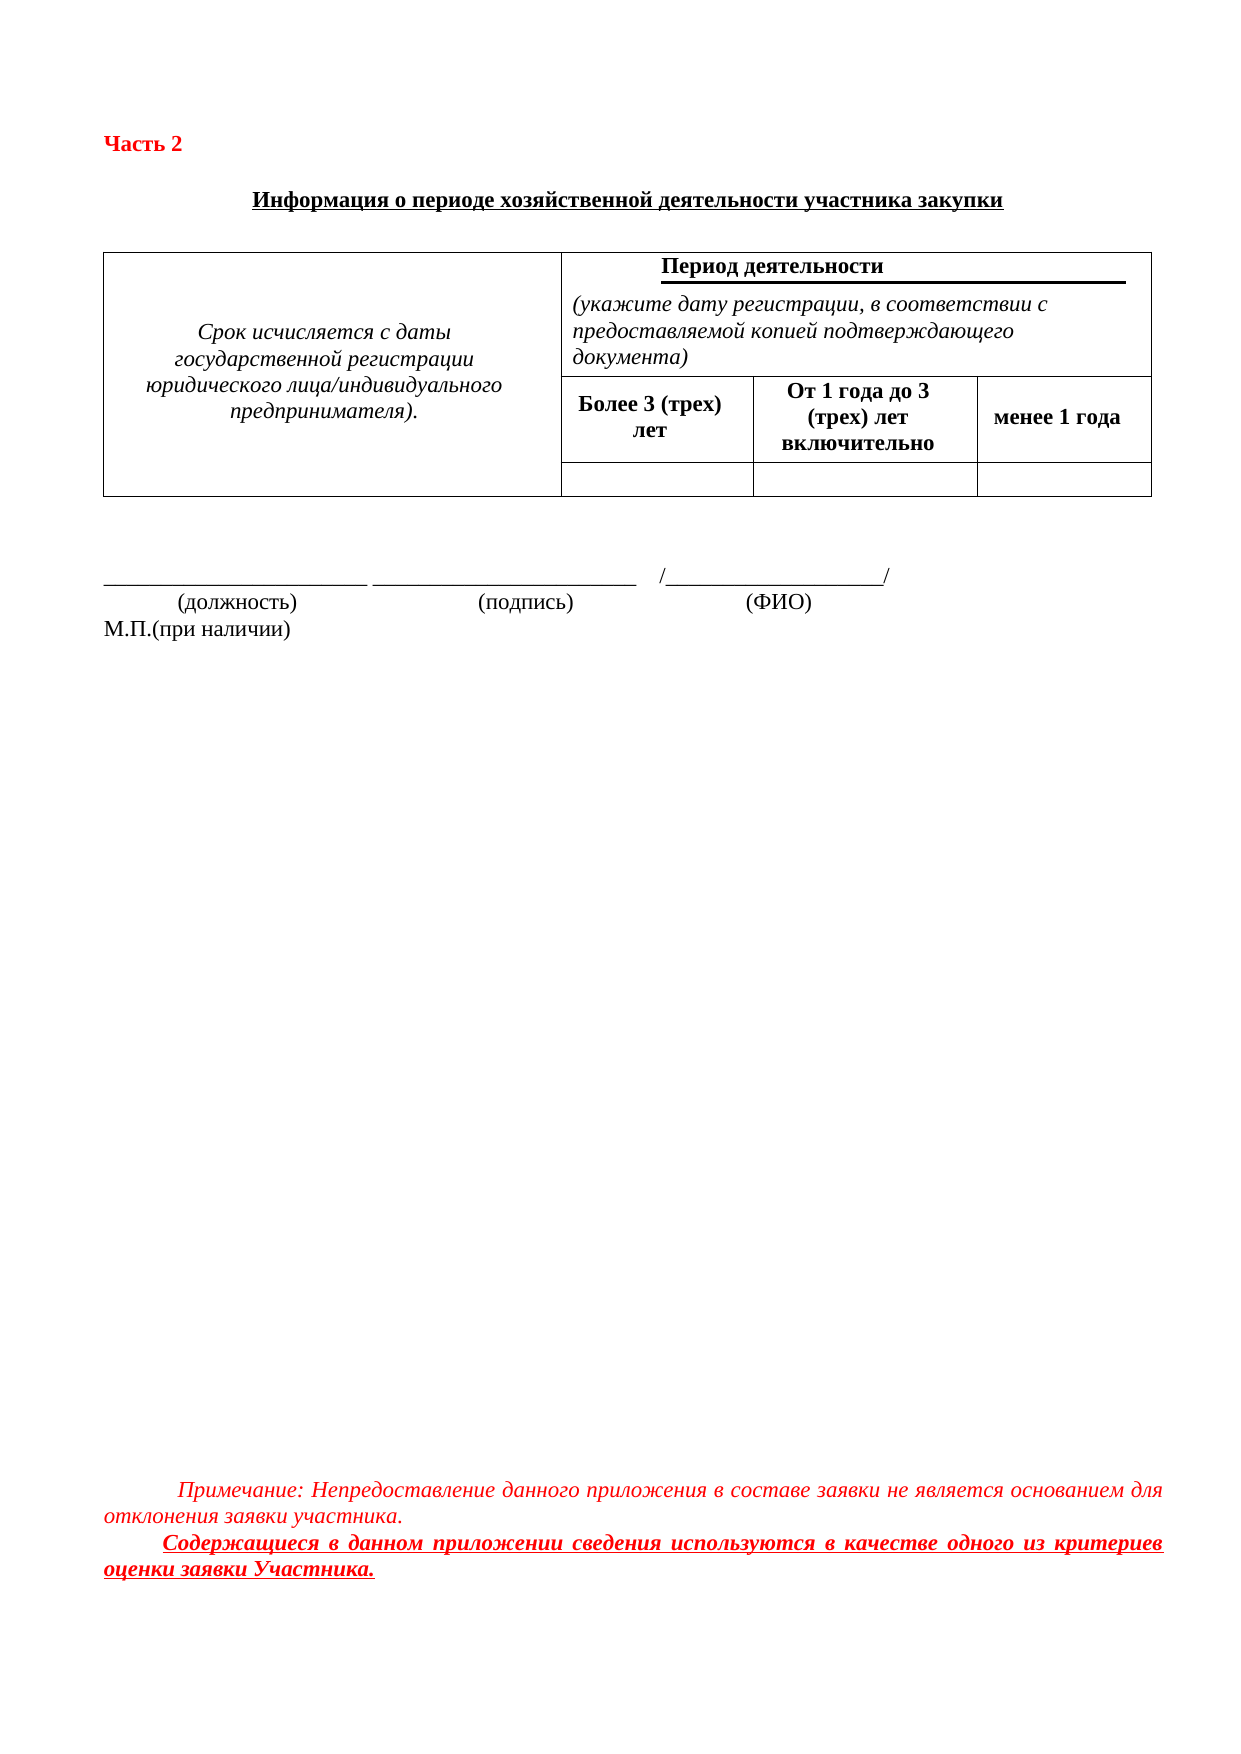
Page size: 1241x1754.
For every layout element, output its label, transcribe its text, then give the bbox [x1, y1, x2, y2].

table_cell [754, 463, 977, 496]
table_cell От 1 года до 3 (трех) лет включительно [754, 377, 977, 462]
text _______________________ _______________________ /___________________/ [103, 562, 1167, 588]
table_header Срок исчисляется с даты государственной регистрации юридического лица/индивидуального предпринимателя). [104, 253, 561, 496]
table_cell менее 1 года [978, 377, 1151, 462]
table_cell [562, 463, 753, 496]
text Часть 2 [103, 130, 1167, 156]
text Информация о периоде хозяйственной деятельности участника закупки [103, 186, 1152, 213]
table_cell Более 3 (трех) лет [562, 377, 753, 462]
text Содержащиеся в данном приложении сведения используются в качестве одного из критериев оценки заявки Участника. [103, 1529, 1167, 1582]
text Примечание: Непредоставление данного приложения в составе заявки не является основанием для отклонения заявки участника. [103, 1476, 1167, 1529]
table_cell [978, 463, 1151, 496]
text (должность) (подпись) (ФИО) [103, 588, 1167, 615]
table_header Период деятельности (укажите дату регистрации, в соответствии с предоставляемой копией подтверждающего документа) [562, 253, 1151, 376]
text М.П.(при наличии) [103, 615, 1167, 641]
